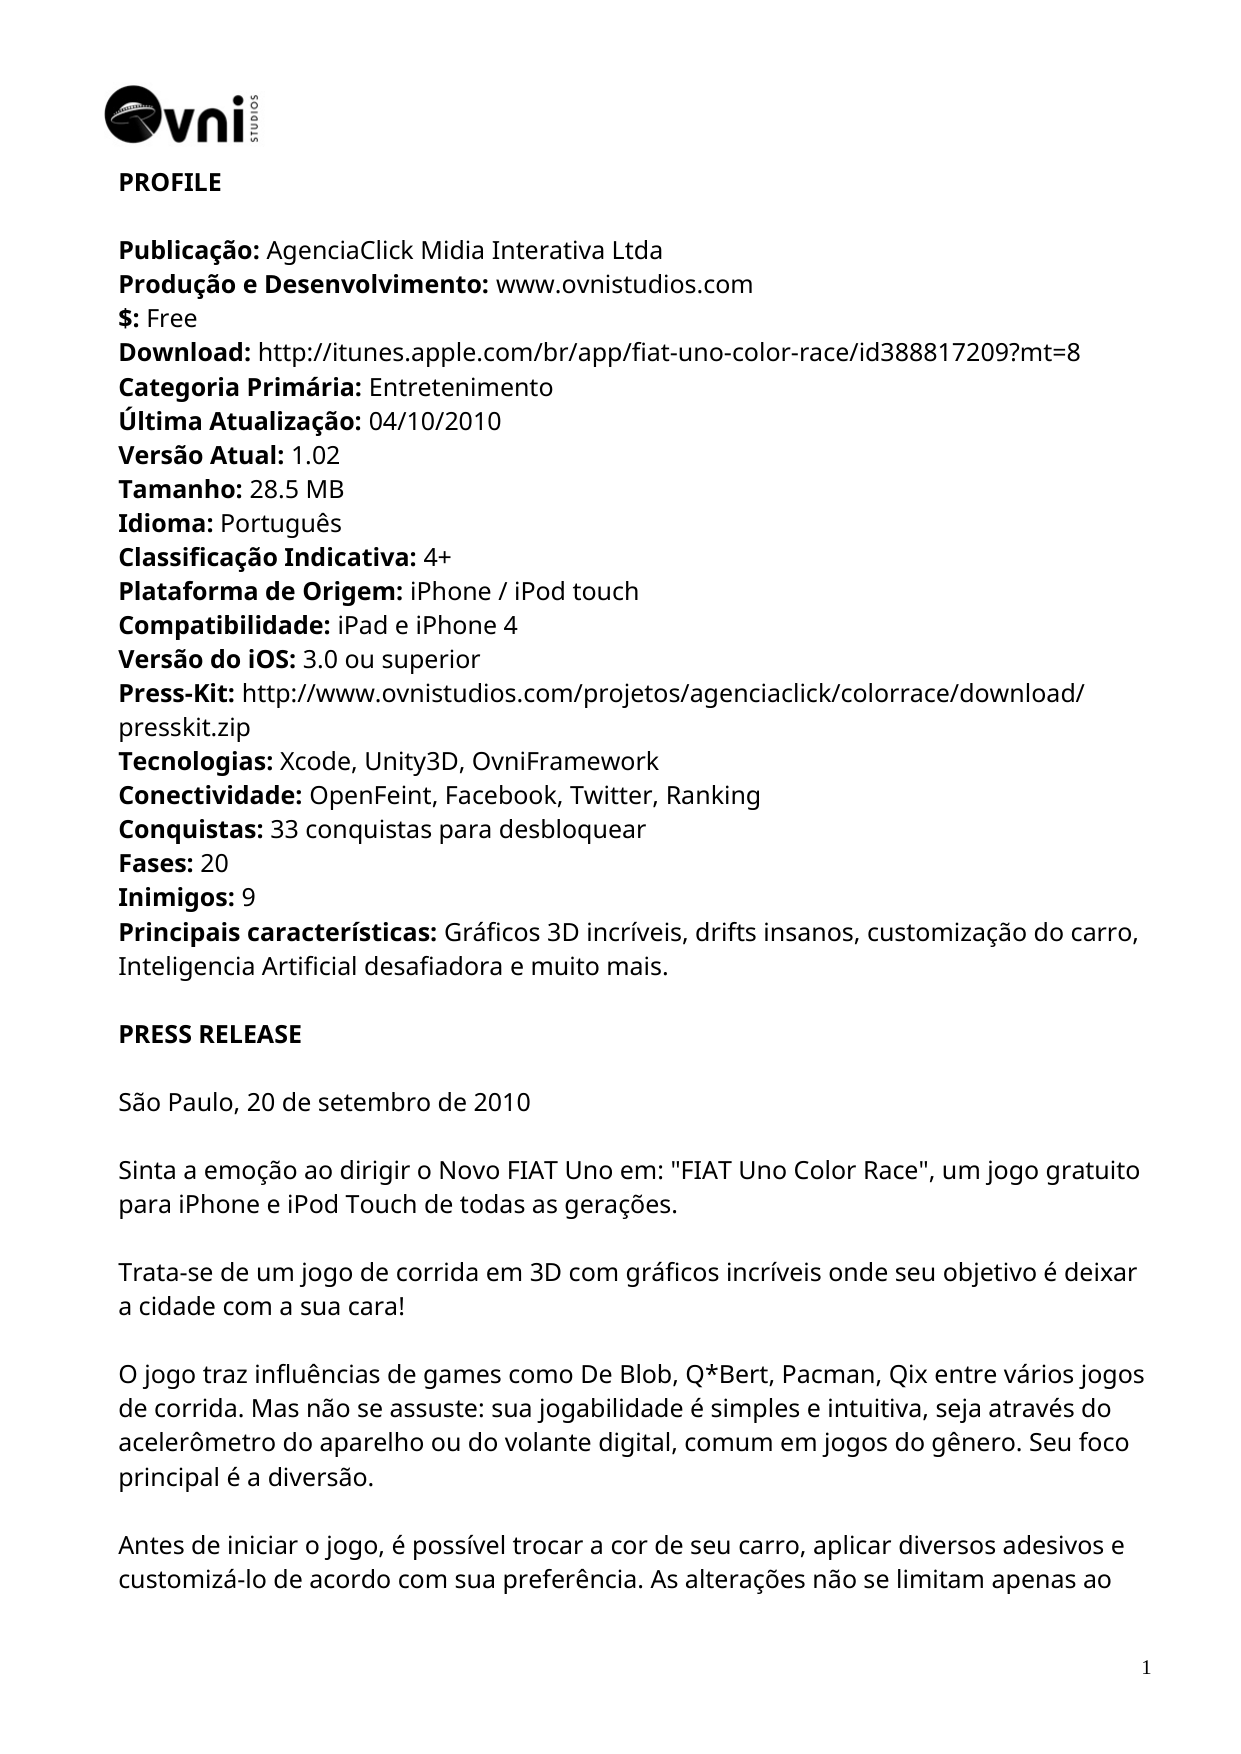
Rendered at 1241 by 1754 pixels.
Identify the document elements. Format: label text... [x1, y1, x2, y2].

text Plataforma de Origem: iPhone / iPod touch [118, 573, 1152, 608]
text Classificação Indicativa: 4+ [118, 539, 1152, 573]
text PRESS RELEASE [118, 1016, 1152, 1050]
text Download: http://itunes.apple.com/br/app/fiat-uno-color-race/id388817209?mt=8 [118, 335, 1152, 369]
text São Paulo, 20 de setembro de 2010 Sinta a emoção ao dirigir o Novo FIAT Uno em: "FIAT Uno Color Race", um jogo gratuito para iPhone e iPod Touch de todas as gerações. Trata-se de um jogo de corrida em 3D com gráficos incríveis onde seu objetivo é deixar a cidade com a sua cara! O jogo traz influências de games como De Blob, Q*Bert, Pacman, Qix entre vários jogos de corrida. Mas não se assuste: sua jogabilidade é simples e intuitiva, seja através do acelerômetro do aparelho ou do volante digital, comum em jogos do gênero. Seu foco principal é a diversão. [118, 1084, 1152, 1493]
text Inimigos: 9 [118, 880, 1152, 914]
text PROFILE [118, 165, 1152, 199]
text Principais características: Gráficos 3D incríveis, drifts insanos, customização do carro, Inteligencia Artificial desafiadora e muito mais. [118, 914, 1152, 982]
text Conquistas: 33 conquistas para desbloquear [118, 812, 1152, 846]
text $: Free [118, 301, 1152, 335]
text Última Atualização: 04/10/2010 [118, 403, 1152, 437]
text Tecnologias: Xcode, Unity3D, OvniFramework [118, 744, 1152, 778]
text Idioma: Português [118, 505, 1152, 539]
text Publicação: AgenciaClick Midia Interativa Ltda [118, 233, 1152, 267]
text Compatibilidade: iPad e iPhone 4 [118, 608, 1152, 642]
text Versão Atual: 1.02 [118, 437, 1152, 471]
text Press-Kit: http://www.ovnistudios.com/projetos/agenciaclick/colorrace/download/presskit.zip [118, 676, 1152, 744]
text Tamanho: 28.5 MB [118, 471, 1152, 505]
text Versão do iOS: 3.0 ou superior [118, 642, 1152, 676]
text Produção e Desenvolvimento: www.ovnistudios.com [118, 267, 1152, 301]
text Conectividade: OpenFeint, Facebook, Twitter, Ranking [118, 778, 1152, 812]
text Fases: 20 [118, 846, 1152, 880]
text Categoria Primária: Entretenimento [118, 369, 1152, 403]
picture [88, 75, 274, 165]
